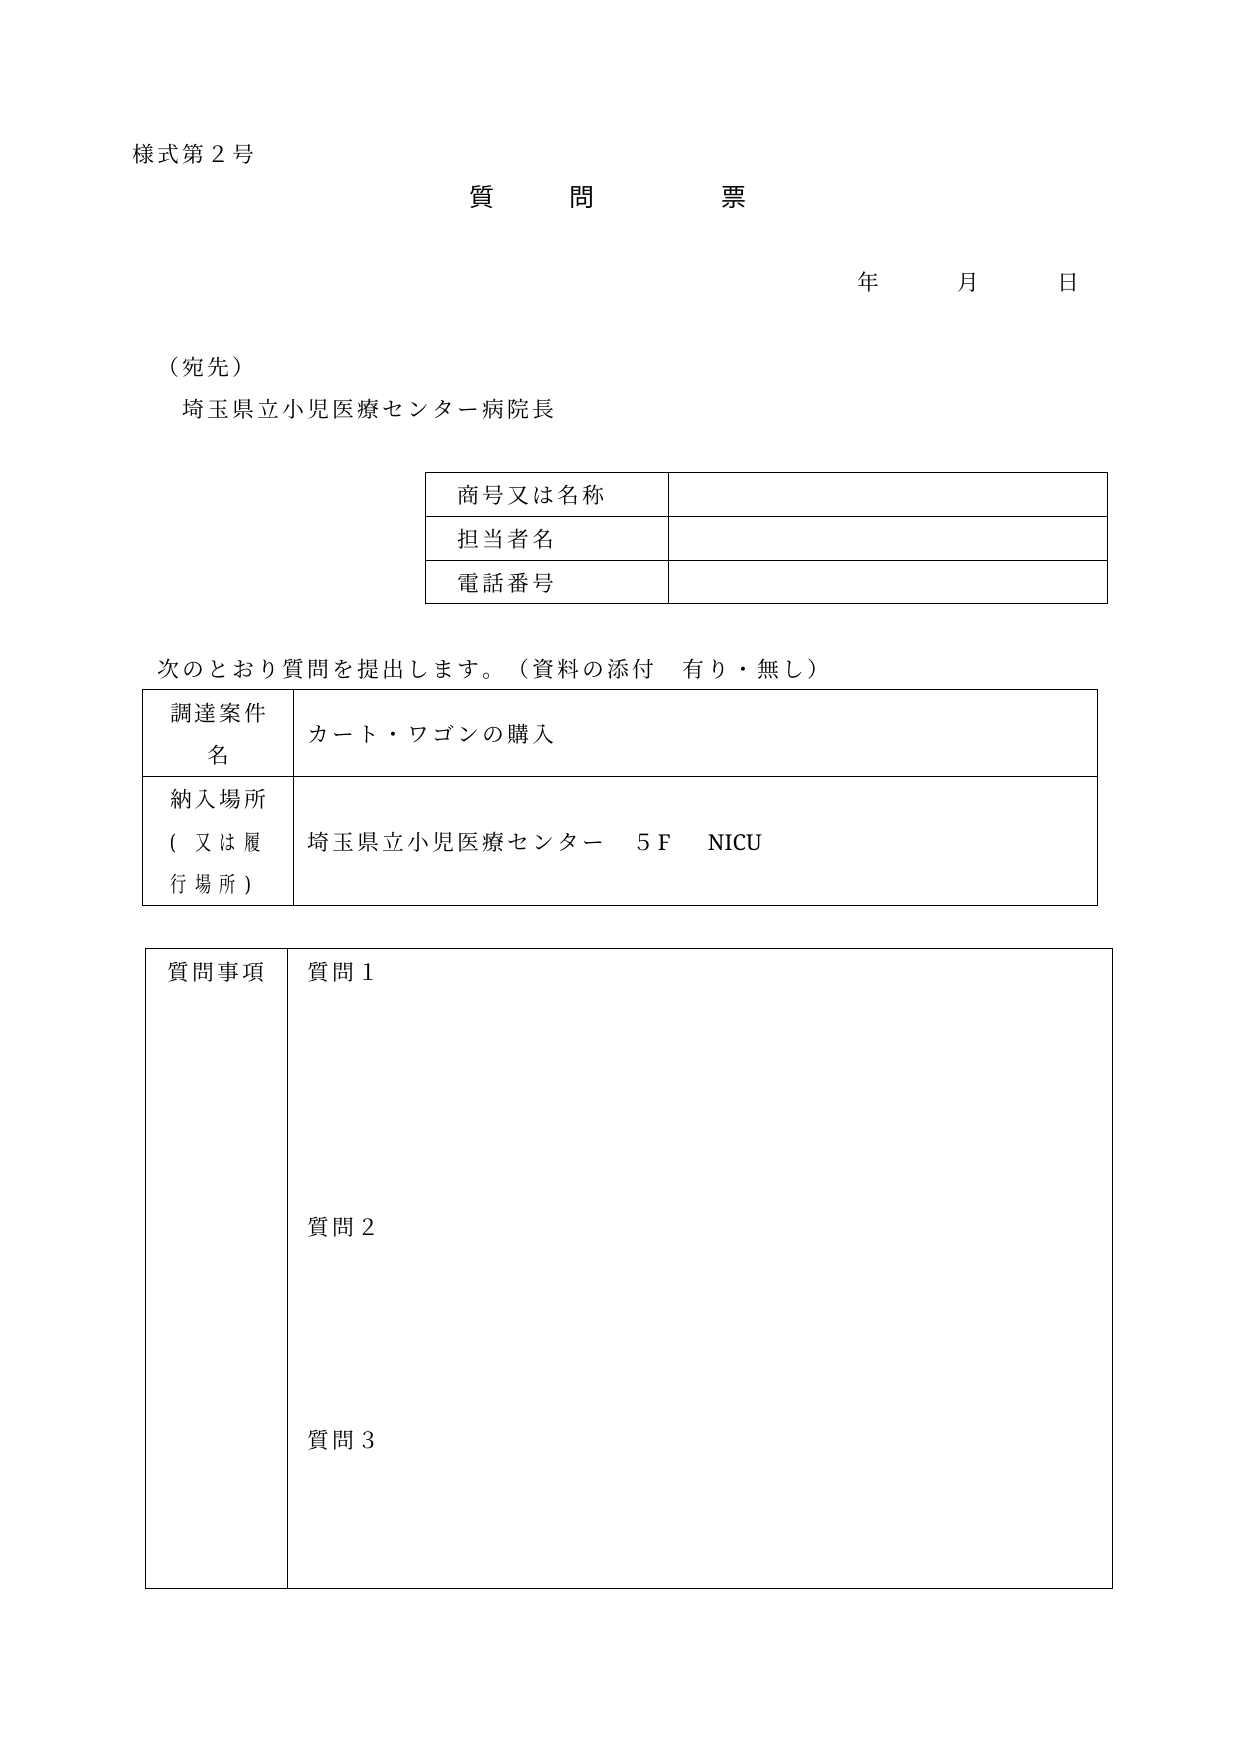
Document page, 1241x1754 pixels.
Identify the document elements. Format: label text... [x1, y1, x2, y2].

text 年 月 日 [133, 259, 1082, 302]
text （宛先） [133, 344, 1108, 387]
text 埼玉県立小児医療センター病院長 [133, 387, 1108, 429]
table_cell 電話番号 [426, 561, 668, 603]
text 様式第２号 [133, 131, 1108, 174]
table_header 商号又は名称 [426, 473, 668, 516]
table_header カート・ワゴンの購入 [294, 690, 1097, 776]
table_cell 担当者名 [426, 517, 668, 559]
table_header [669, 473, 1107, 516]
table_header 質問事項 [146, 949, 287, 1588]
text 質問票 [133, 174, 1108, 217]
table_header 調達案件名 [143, 690, 293, 776]
table_header 質問１ 質問２ 質問３ [288, 949, 1112, 1588]
table_cell 埼玉県立小児医療センター ５F NICU [294, 777, 1097, 904]
table_cell [669, 517, 1107, 559]
table_cell [669, 561, 1107, 603]
table_cell 納入場所 (又は履行場所) [143, 777, 293, 904]
text 次のとおり質問を提出します。（資料の添付 有り・無し） [133, 647, 1108, 689]
